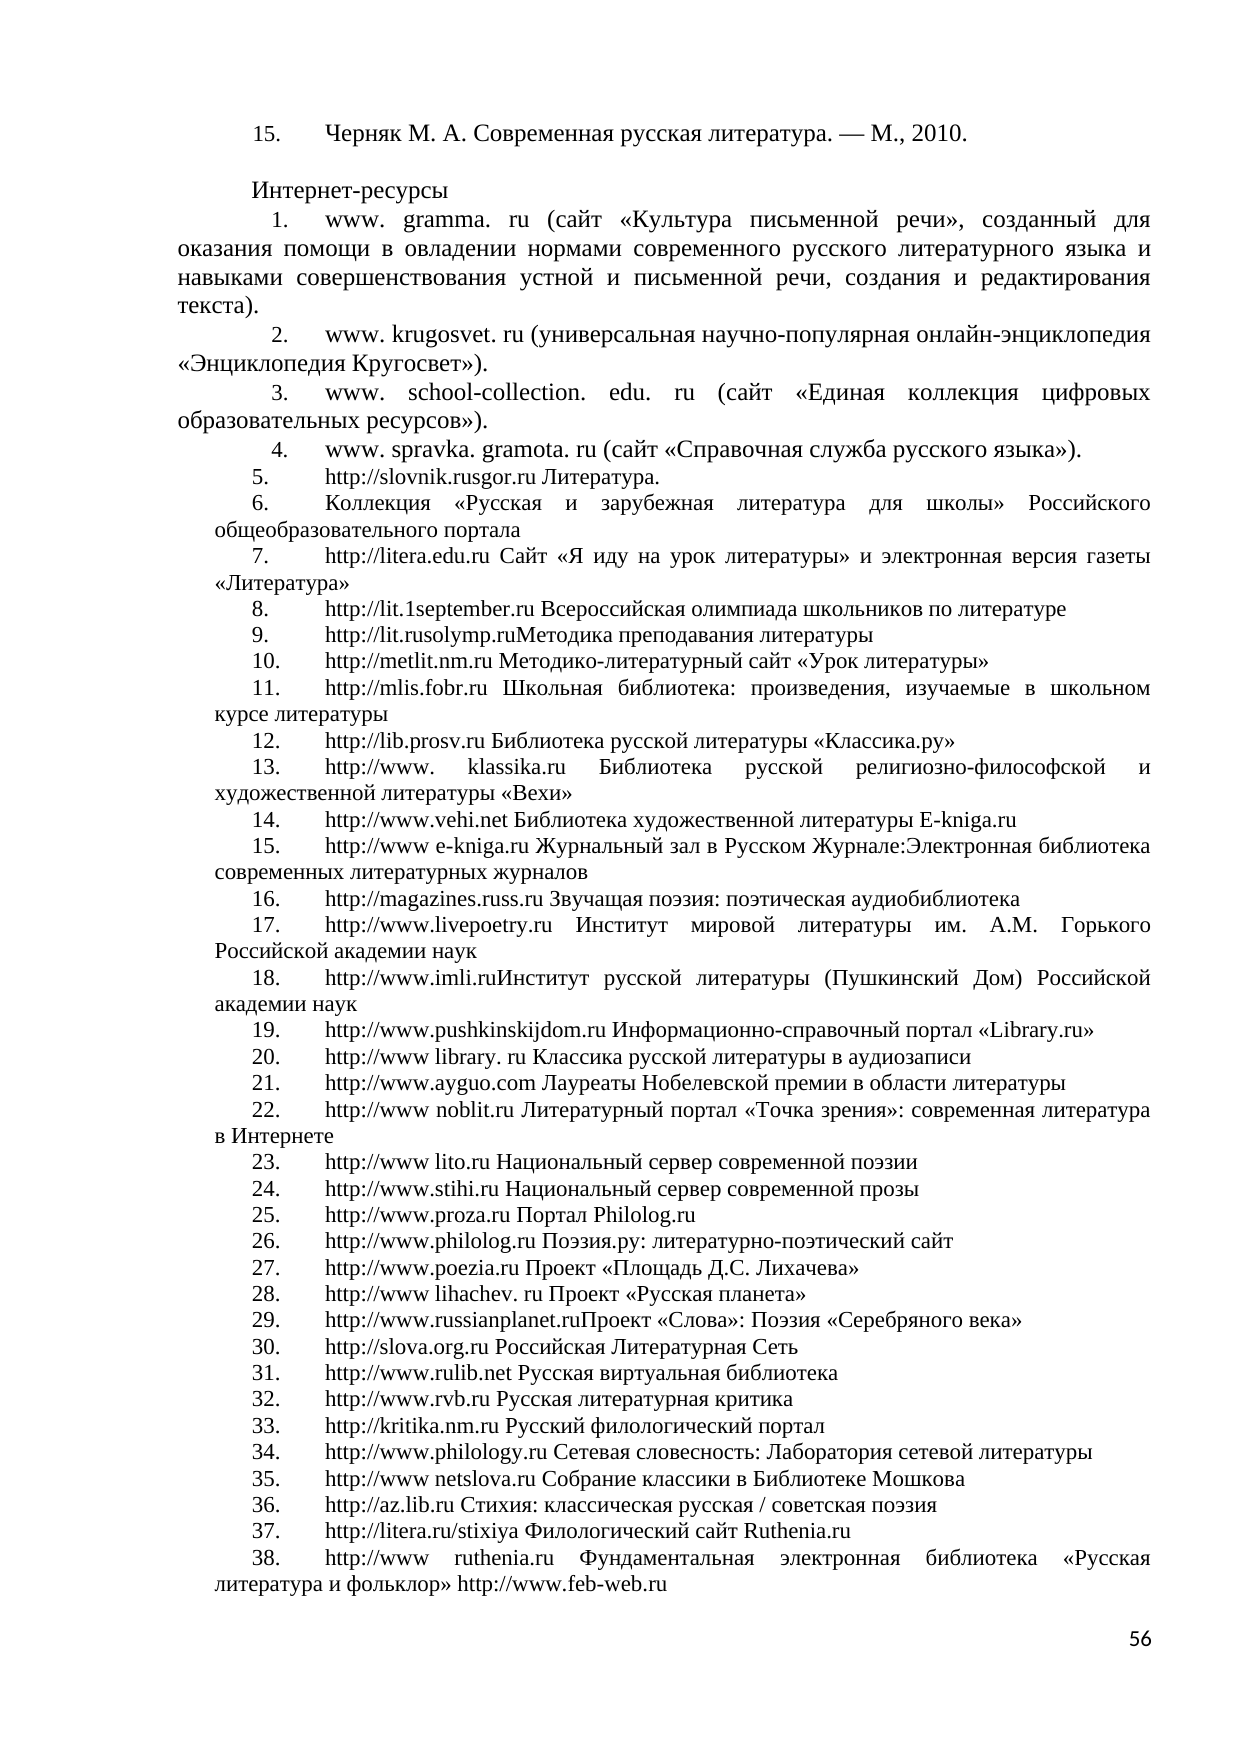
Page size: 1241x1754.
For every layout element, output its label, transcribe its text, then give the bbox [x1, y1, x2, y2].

list http://www.poezia.ru Проект «Площадь Д.С. Лихачева» [214, 1254, 1152, 1280]
list http://www.imli.ruИнститут русской литературы (Пушкинский Дом) Российской академии наук [214, 964, 1152, 1017]
list http://mlis.fobr.ru Школьная библиотека: произведения, изучаемые в школьном курсе литературы [214, 674, 1152, 727]
list http://www.rvb.ru Русская литературная критика [214, 1386, 1152, 1412]
list http://www.livepoetry.ru Институт мировой литературы им. А.М. Горького Российской академии наук [214, 911, 1152, 964]
text Интернет-ресурсы [177, 176, 1152, 204]
list http://slova.org.ru Российская Литературная Сеть [214, 1333, 1152, 1359]
list http://www netslova.ru Собрание классики в Библиотеке Мошкова [214, 1464, 1152, 1491]
list http://www.philolog.ru Поэзия.ру: литературно-поэтический сайт [214, 1227, 1152, 1254]
list http://litera.ru/stixiya Филологический сайт Ruthenia.ru [214, 1517, 1152, 1544]
list http://kritika.nm.ru Русский филологический портал [214, 1412, 1152, 1438]
list http://az.lib.ru Стихия: классическая русская / советская поэзия [214, 1491, 1152, 1517]
list Коллекция «Русская и зарубежная литература для школы» Российского общеобразовательного портала [214, 489, 1152, 542]
list http://www.stihi.ru Национальный сервер современной прозы [214, 1175, 1152, 1201]
list http://magazines.russ.ru Звучащая поэзия: поэтическая аудиобиблиотека [214, 885, 1152, 911]
list http://www.proza.ru Портал Philolog.ru [214, 1201, 1152, 1227]
list www. spravka. gramota. ru (сайт «Справочная служба русского языка»). [177, 434, 1152, 463]
list Черняк М. А. Современная русская литература. — М., 2010. [177, 118, 1152, 147]
list http://www.vehi.net Библиотека художественной литературы E-kniga.ru [214, 806, 1152, 832]
list http://litera.edu.ru Сайт «Я иду на урок литературы» и электронная версия газеты «Литература» [214, 542, 1152, 595]
list http://www.ayguo.com Лауреаты Нобелевской премии в области литературы [214, 1069, 1152, 1096]
list http://www.rulib.net Русская виртуальная библиотека [214, 1359, 1152, 1386]
list http://www ruthenia.ru Фундаментальная электронная библиотека «Русская литература и фольклор» http://www.feb-web.ru [214, 1544, 1152, 1596]
list www. gramma. ru (сайт «Культура письменной речи», созданный для оказания помощи в овладении нормами современного русского литературного языка и навыками совершенствования устной и письменной речи, создания и редактирования текста). [177, 204, 1152, 319]
list http://www lihachev. ru Проект «Русская планета» [214, 1280, 1152, 1306]
list http://www noblit.ru Литературный портал «Точка зрения»: современная литература в Интернете [214, 1096, 1152, 1148]
list www. krugosvet. ru (универсальная научно-популярная онлайн-энциклопедия «Энциклопедия Кругосвет»). [177, 319, 1152, 377]
list http://lib.prosv.ru Библиотека русской литературы «Классика.ру» [214, 727, 1152, 753]
list http://www lito.ru Национальный сервер современной поэзии [214, 1148, 1152, 1175]
list http://lit.rusolymp.ruМетодика преподавания литературы [214, 621, 1152, 648]
list http://www library. ru Классика русской литературы в аудиозаписи [214, 1043, 1152, 1069]
list http://lit.1september.ru Всероссийская олимпиада школьников по литературе [214, 595, 1152, 621]
list http://metlit.nm.ru Методико-литературный сайт «Урок литературы» [214, 648, 1152, 674]
list www. school-collection. edu. ru (сайт «Единая коллекция цифровых образовательных ресурсов»). [177, 377, 1152, 434]
list http://www e-kniga.ru Журнальный зал в Русском Журнале:Электронная библиотека современных литературных журналов [214, 832, 1152, 885]
list http://www.pushkinskijdom.ru Информационно-справочный портал «Library.ru» [214, 1017, 1152, 1043]
list http://slovnik.rusgor.ru Литература. [214, 463, 1152, 489]
list http://www.philology.ru Сетевая словесность: Лаборатория сетевой литературы [214, 1438, 1152, 1464]
list http://www.russianplanet.ruПроект «Слова»: Поэзия «Серебряного века» [214, 1306, 1152, 1333]
list http://www. klassika.ru Библиотека русской религиозно-философской и художественной литературы «Вехи» [214, 753, 1152, 806]
